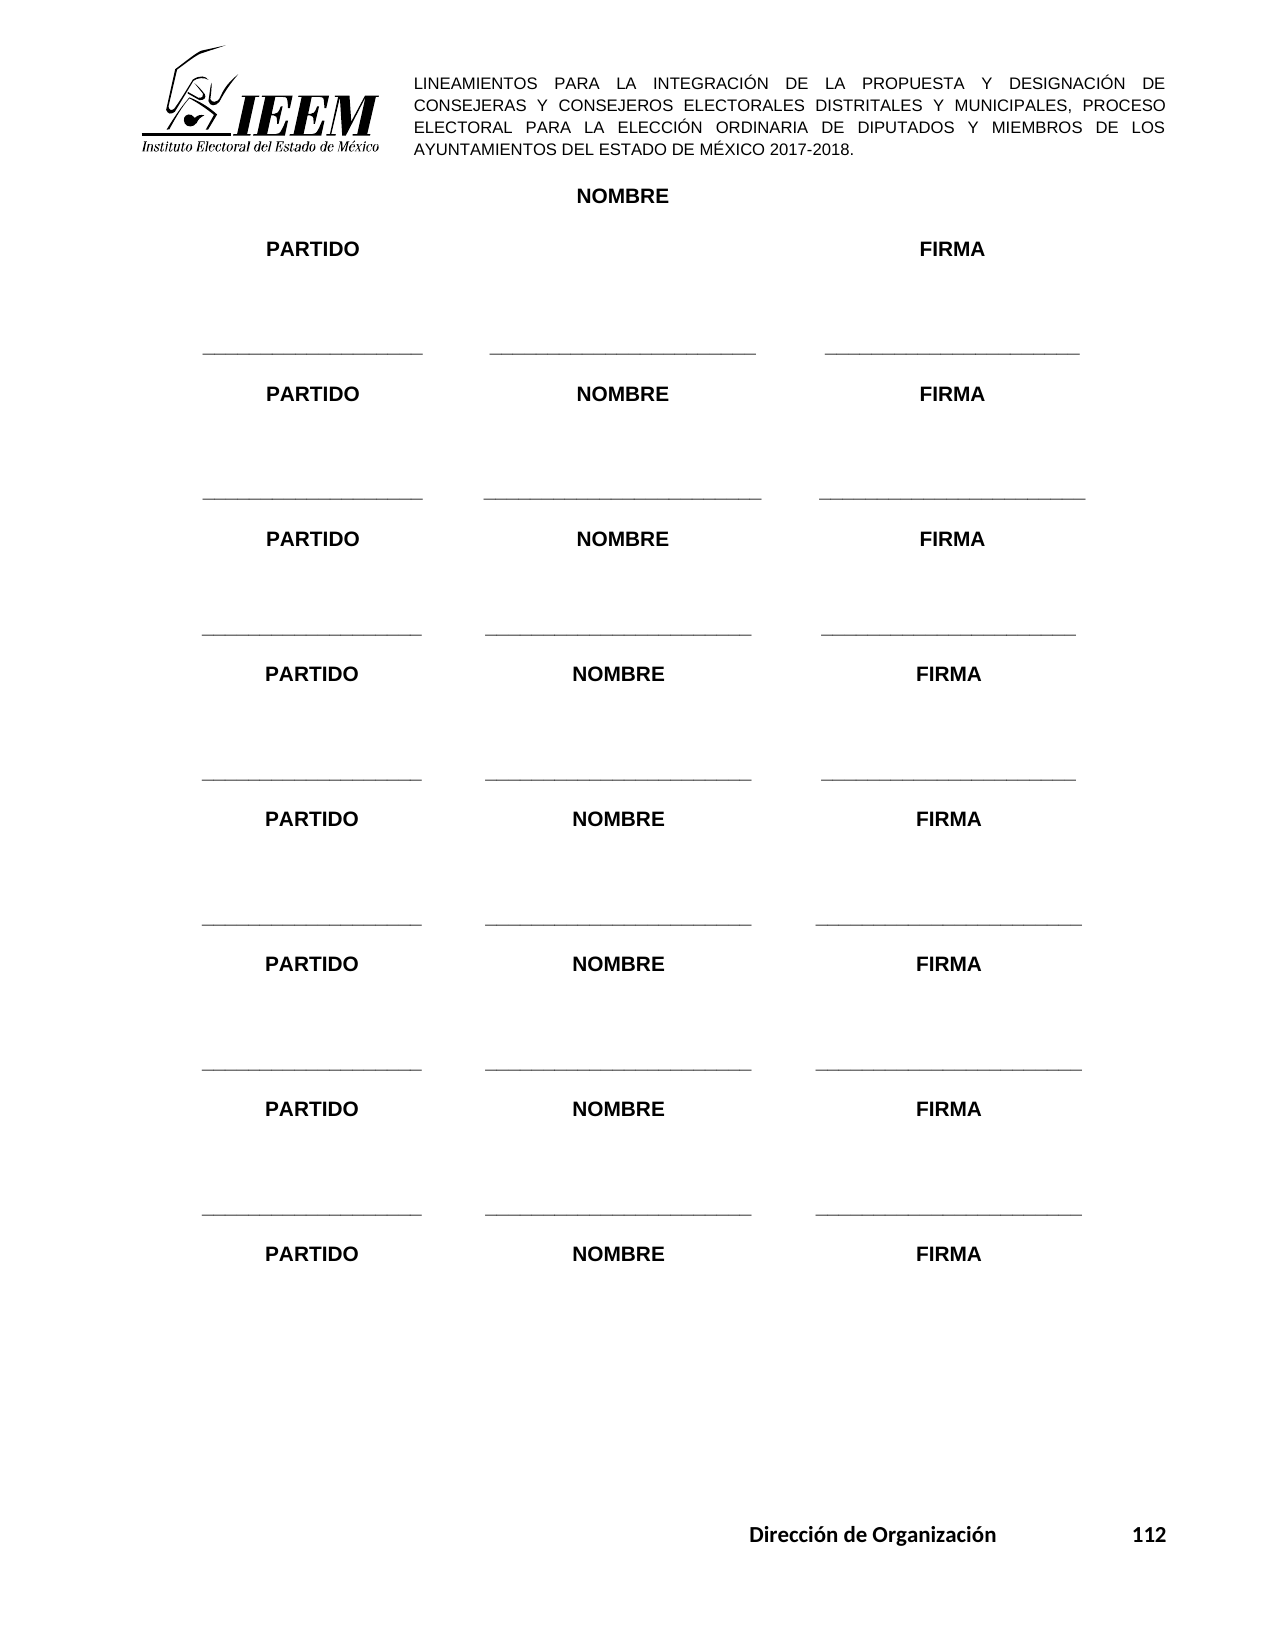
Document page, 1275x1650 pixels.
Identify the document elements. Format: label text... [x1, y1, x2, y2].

table_header ______________________ FIRMA [784, 614, 1114, 759]
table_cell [791, 184, 1114, 333]
table_header _______________________ NOMBRE [453, 614, 783, 759]
table_cell ___________________ PARTIDO [171, 333, 454, 478]
table_cell _______________________ FIRMA [791, 478, 1114, 575]
table_header ___________________ PARTIDO [171, 614, 453, 759]
table_cell _______________________ NOMBRE [453, 904, 783, 1049]
table_cell _______________________ NOMBRE [453, 759, 783, 904]
table_cell ___________________ PARTIDO [171, 1049, 453, 1194]
table_cell ___________________ PARTIDO [171, 759, 453, 904]
table_cell _______________________ NOMBRE [453, 1049, 783, 1194]
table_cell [455, 184, 791, 333]
table_cell ___________________ PARTIDO [171, 1194, 453, 1339]
table_cell ___________________ PARTIDO [171, 478, 454, 575]
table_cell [171, 184, 454, 333]
table_cell _______________________ FIRMA [784, 1049, 1114, 1194]
table_cell ______________________ FIRMA [784, 759, 1114, 904]
table_cell ________________________ NOMBRE [455, 478, 791, 575]
table_cell _______________________ NOMBRE [455, 333, 791, 478]
table_cell _______________________ FIRMA [784, 1194, 1114, 1339]
table_cell _______________________ FIRMA [784, 904, 1114, 1049]
table_cell ______________________ FIRMA [791, 333, 1114, 478]
table_cell ___________________ PARTIDO [171, 904, 453, 1049]
table_cell _______________________ NOMBRE [453, 1194, 783, 1339]
